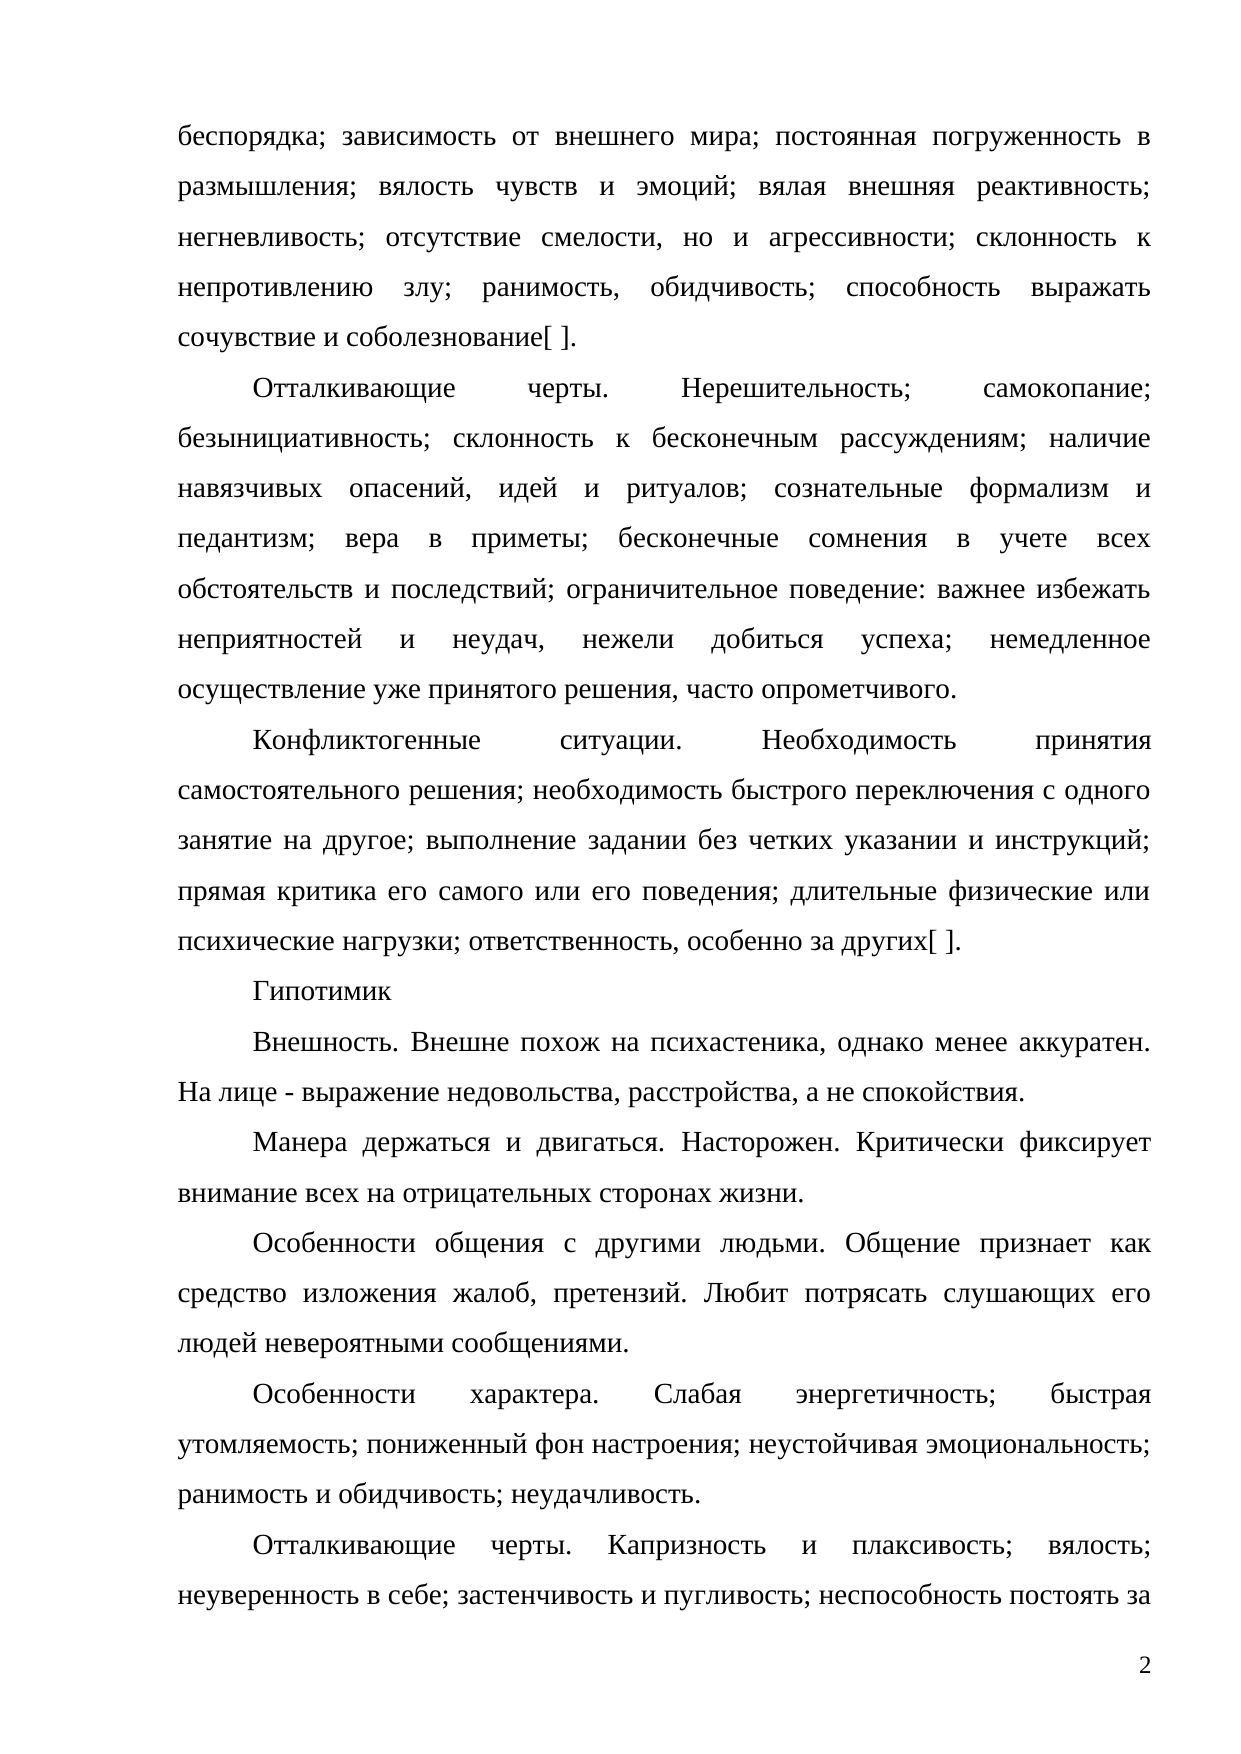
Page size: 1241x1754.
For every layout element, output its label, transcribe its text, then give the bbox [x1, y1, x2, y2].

text Манера держаться и двигаться. Насторожен. Критически фиксирует внимание всех на отрицательных сторонах жизни. [177, 1124, 1152, 1208]
text Внешность. Внешне похож на психастеника, однако менее аккуратен. На лице - выражение недовольства, расстройства, а не спокойствия. [177, 1024, 1152, 1108]
text Особенности характера. Слабая энергетичность; быстрая утомляемость; пониженный фон настроения; неустойчивая эмоциональность; ранимость и обидчивость; неудачливость. [177, 1376, 1152, 1510]
text Особенности общения с другими людьми. Общение признает как средство изложения жалоб, претензий. Любит потрясать слушающих его людей невероятными сообщениями. [177, 1225, 1152, 1359]
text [177, 1527, 1152, 1611]
text Конфликтогенные ситуации. Необходимость принятия самостоятельного решения; необходимость быстрого переключения с одного занятие на другое; выполнение задании без четких указании и инструкций; прямая критика его самого или его поведения; длительные физические или психические нагрузки; ответственность, особенно за других[ ]. [177, 722, 1152, 957]
text Отталкивающие черты. Нерешительность; самокопание; безынициативность; склонность к бесконечным рассуждениям; наличие навязчивых опасений, идей и ритуалов; сознательные формализм и педантизм; вера в приметы; бесконечные сомнения в учете всех обстоятельств и последствий; ограничительное поведение: важнее избежать неприятностей и неудач, нежели добиться успеха; немедленное осуществление уже принятого решения, часто опрометчивого. [177, 370, 1152, 705]
text Гипотимик [177, 973, 1152, 1007]
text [177, 118, 1152, 353]
